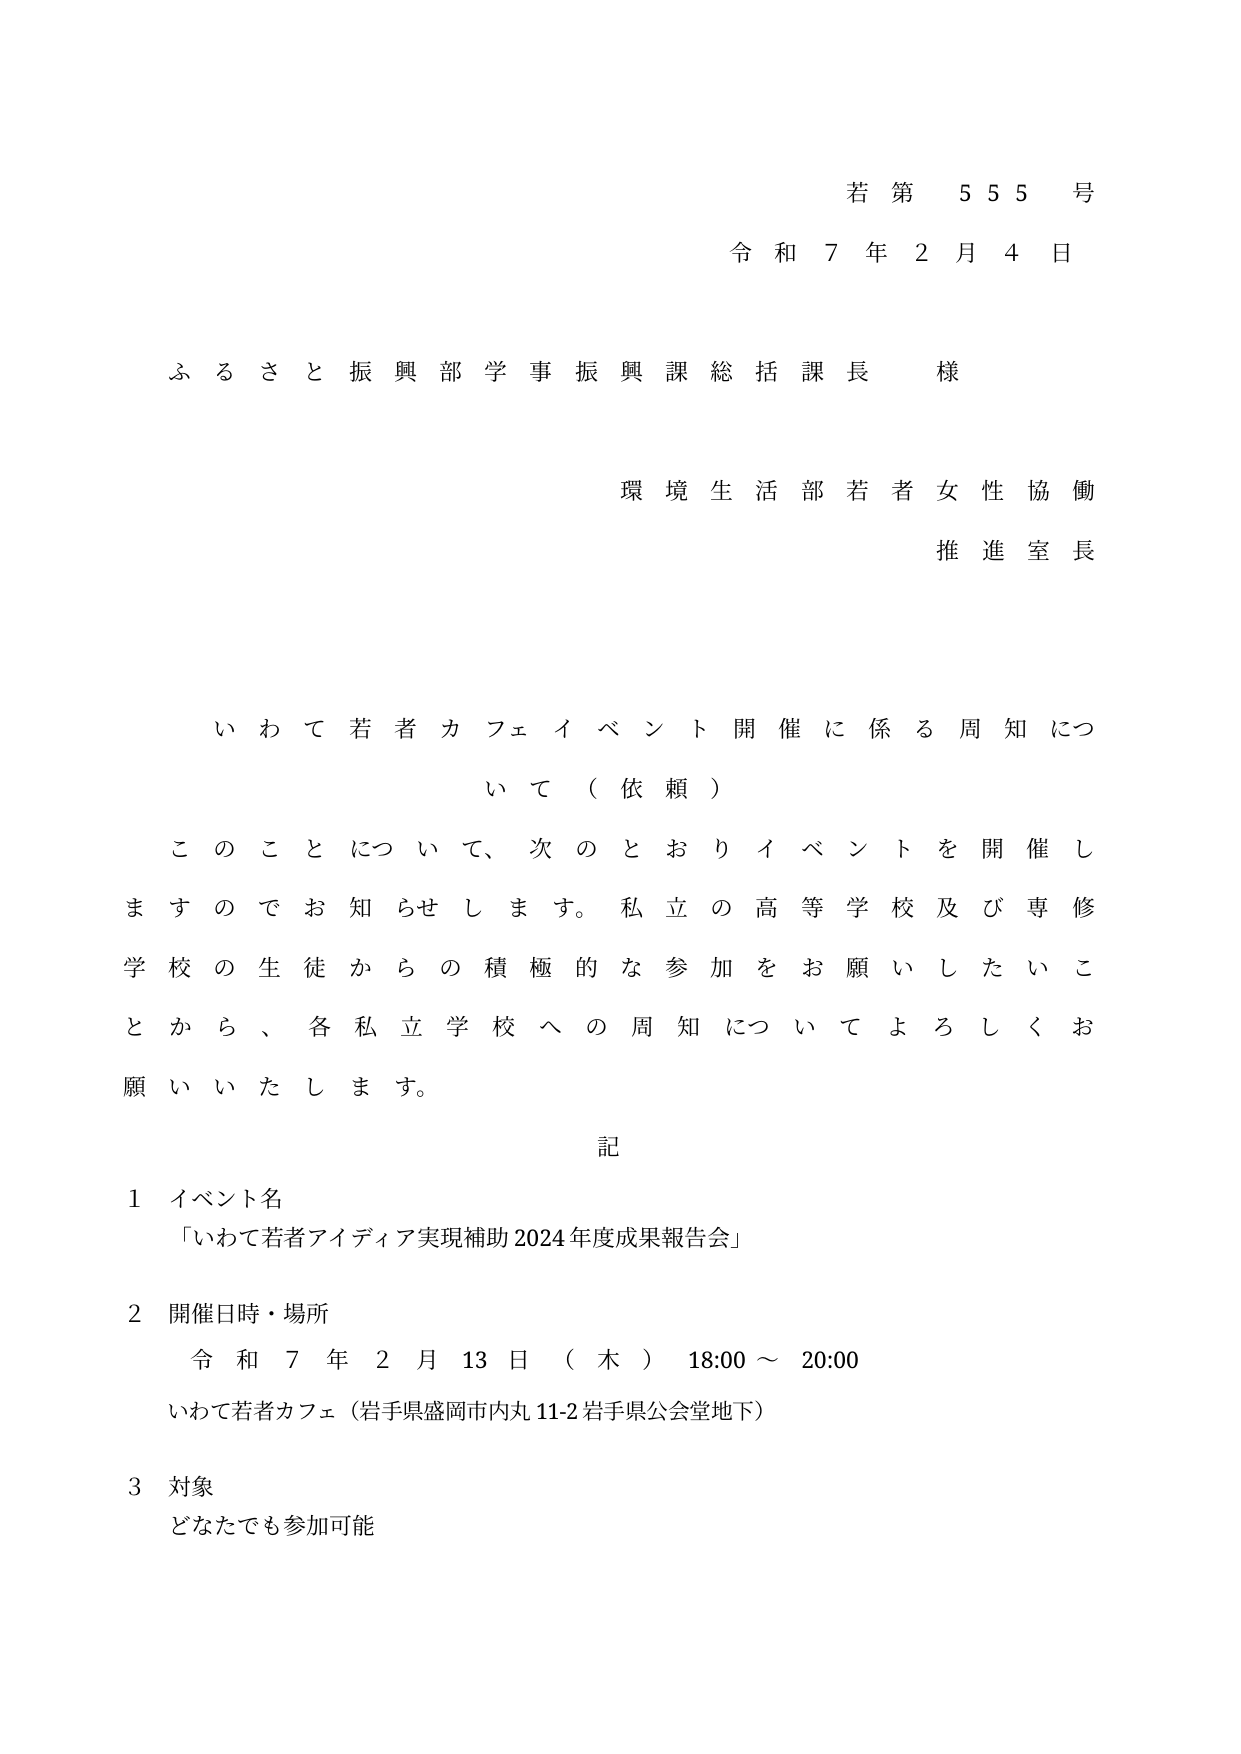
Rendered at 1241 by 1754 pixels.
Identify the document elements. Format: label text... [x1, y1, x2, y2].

subtitle 記 [123, 1115, 1117, 1175]
text ３ 対象 [123, 1469, 1117, 1502]
text 若第555号 [123, 162, 1095, 222]
text 令和７年２月13日（木）18:00～20:00 [123, 1329, 1117, 1388]
text 令和７年２月４日 [123, 222, 1095, 281]
text どなたでも参加可能 [123, 1508, 1117, 1541]
text ふるさと振興部学事振興課総括課長 様 [123, 341, 1117, 400]
text いわて若者カフェ（岩手県盛岡市内丸11-2岩手県公会堂地下） [145, 1394, 1117, 1426]
text 環境生活部若者女性協働推進室長 [123, 460, 1117, 579]
text 「いわて若者アイディア実現補助2024年度成果報告会」 [145, 1220, 1117, 1253]
text このことについて、次のとおりイベントを開催しますのでお知らせします。私立の高等学校及び専修学校の生徒からの積極的な参加をお願いしたいことから、各私立学校への周知についてよろしくお願いいたします。 [123, 817, 1117, 1115]
text ２ 開催日時・場所 [123, 1296, 1117, 1329]
text １ イベント名 [123, 1181, 1117, 1214]
text いわて若者カフェイベント開催に係る周知について（依頼） [123, 698, 1117, 817]
